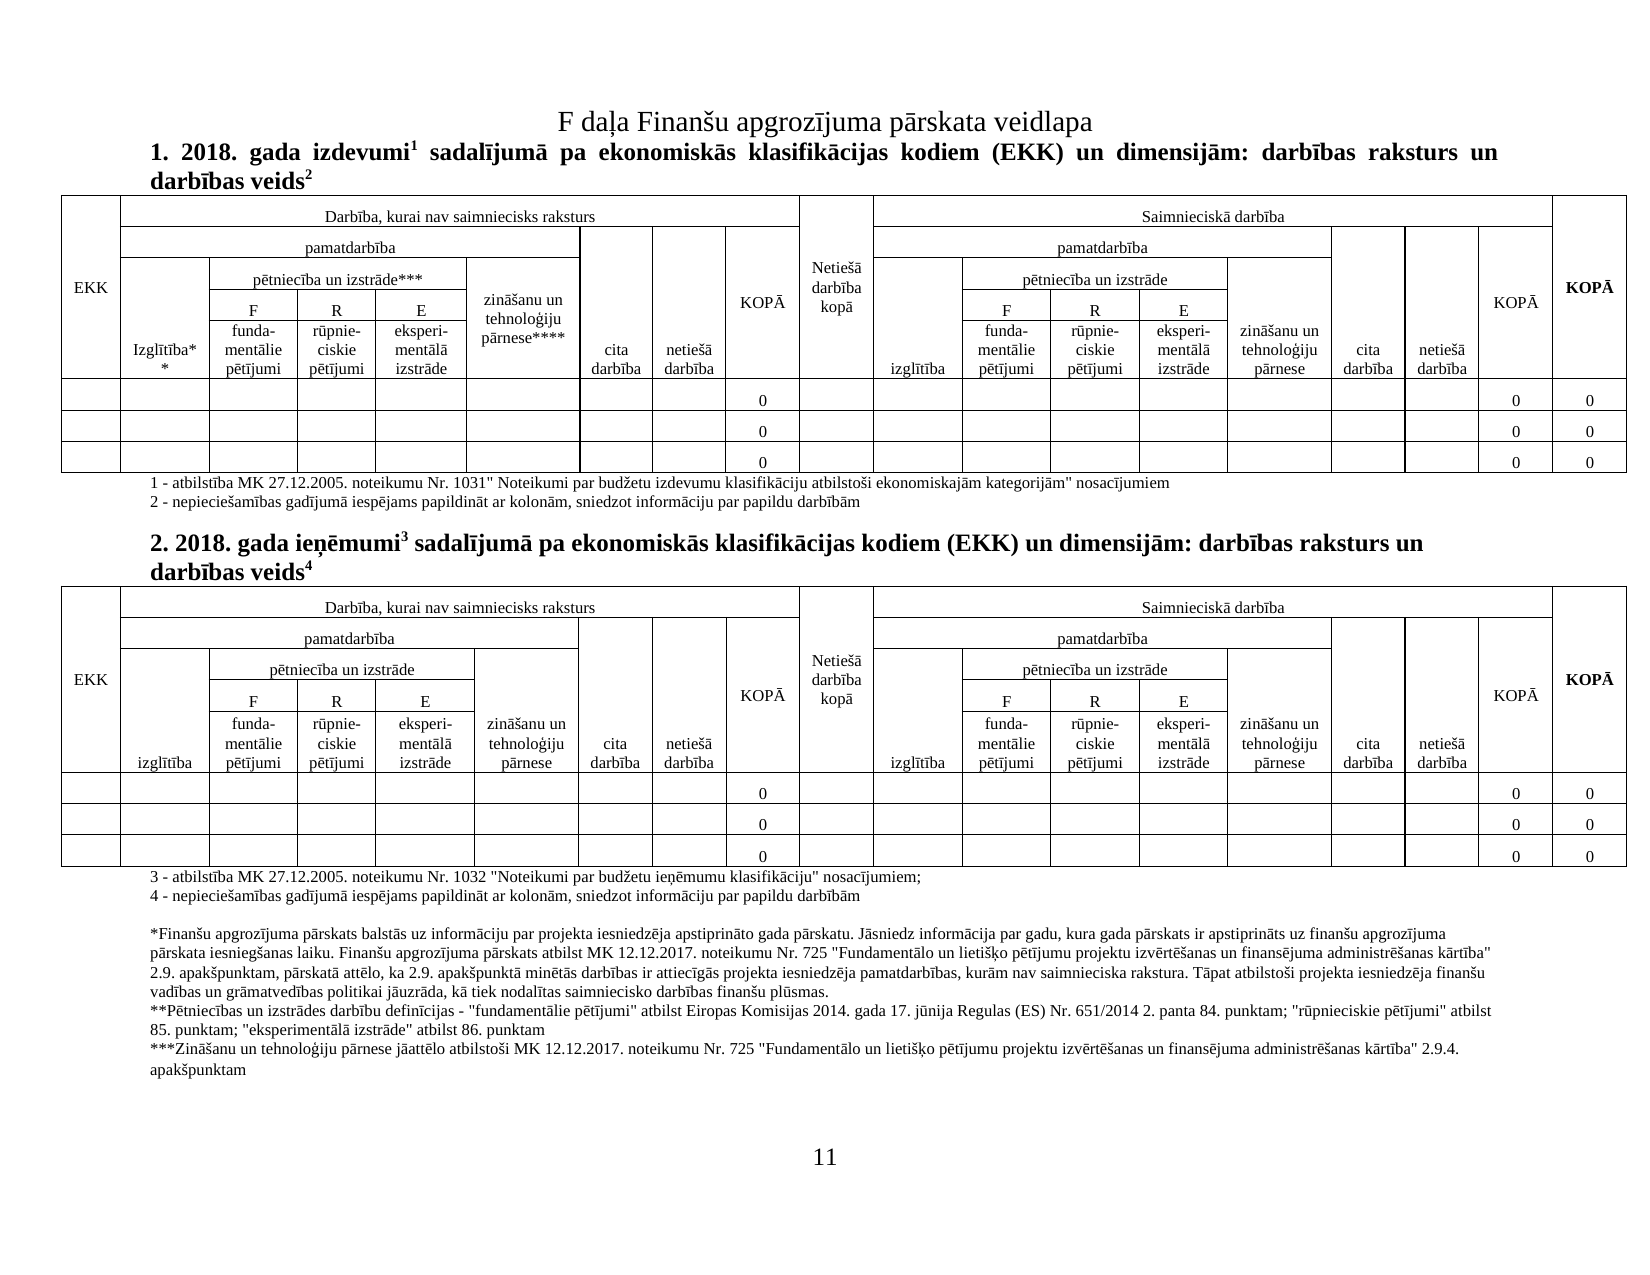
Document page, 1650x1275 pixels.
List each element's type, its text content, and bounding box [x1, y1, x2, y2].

table_cell [475, 804, 578, 834]
table_cell [1140, 442, 1227, 472]
table_cell KOPĀ [727, 618, 799, 772]
text 3 - atbilstība MK 27.12.2005. noteikumu Nr. 1032 "Noteikumi par budžetu ieņēmumu klasifikāciju" nosacījumiem; [150, 867, 1500, 886]
table_cell [963, 442, 1050, 472]
table_cell eksperi- mentālā izstrāde [1140, 321, 1227, 378]
table_cell [653, 835, 726, 866]
table_cell [376, 835, 474, 866]
text 1. 2018. gada izdevumi1 sadalījumā pa ekonomiskās klasifikācijas kodiem (EKK) un dimensijām: darbības raksturs un darbības veids2 [150, 137, 1500, 195]
table_cell [874, 773, 962, 803]
table_cell izglītība [121, 649, 209, 772]
table_cell cita darbība [581, 227, 652, 378]
table_header EKK [62, 587, 120, 772]
text 1 - atbilstība MK 27.12.2005. noteikumu Nr. 1031" Noteikumi par budžetu izdevumu klasifikāciju atbilstoši ekonomiskajām kategorijām" nosacījumiem [150, 473, 1500, 492]
table_cell [1406, 804, 1478, 834]
table_cell [1332, 804, 1404, 834]
table_cell [121, 773, 209, 803]
table_cell [1406, 379, 1478, 409]
table_cell [467, 442, 579, 472]
table_cell 0 [1479, 773, 1552, 803]
table_cell 0 [1479, 804, 1552, 834]
table_cell [1140, 835, 1227, 866]
table_cell cita darbība [579, 618, 652, 772]
table_header Saimnieciskā darbība [874, 587, 1552, 617]
table_cell [298, 835, 375, 866]
table_cell [210, 379, 297, 409]
table_cell [121, 379, 209, 409]
table_cell [62, 442, 120, 472]
table_cell [1406, 442, 1478, 472]
table_cell [1051, 835, 1139, 866]
table_cell [800, 411, 873, 441]
table_cell [210, 442, 297, 472]
table_cell 0 [1479, 411, 1552, 441]
table_cell [210, 411, 297, 441]
table_header Saimnieciskā darbība [874, 196, 1552, 226]
table_cell [298, 411, 375, 441]
table_cell [963, 804, 1050, 834]
table_cell [62, 835, 120, 866]
table_cell E [1140, 680, 1227, 711]
table_cell rūpnie- ciskie pētījumi [1051, 712, 1139, 772]
table_cell 0 [727, 835, 799, 866]
table_cell [963, 379, 1050, 409]
table_cell [581, 442, 652, 472]
table_cell zināšanu un tehnoloģiju pārnese**** [467, 258, 579, 378]
table_cell [121, 804, 209, 834]
subtitle F daļa Finanšu apgrozījuma pārskata veidlapa [150, 104, 1500, 137]
text ***Zināšanu un tehnoloģiju pārnese jāattēlo atbilstoši MK 12.12.2017. noteikumu Nr. 725 "Fundamentālo un lietišķo pētījumu projektu izvērtēšanas un finansējuma administrēšanas kārtība" 2.9.4. apakšpunktam [150, 1039, 1500, 1079]
table_cell R [1051, 290, 1139, 320]
table_cell [376, 379, 466, 409]
table_cell [1140, 411, 1227, 441]
table_cell Izglītība** [121, 258, 209, 378]
table_cell 0 [726, 442, 799, 472]
table_cell KOPĀ [1479, 618, 1552, 772]
table_cell [653, 411, 725, 441]
table_cell pētniecība un izstrāde [963, 649, 1227, 679]
table_cell pamatdarbība [121, 227, 579, 257]
table_cell E [376, 680, 474, 711]
table_cell [1332, 411, 1404, 441]
table_header EKK [62, 196, 120, 378]
table_cell izglītība [874, 258, 962, 378]
table_cell [581, 411, 652, 441]
table_cell [1228, 442, 1331, 472]
table_cell cita darbība [1332, 618, 1404, 772]
table_cell [874, 411, 962, 441]
text *Finanšu apgrozījuma pārskats balstās uz informāciju par projekta iesniedzēja apstiprināto gada pārskatu. Jāsniedz informācija par gadu, kura gada pārskats ir apstiprināts uz finanšu apgrozījuma pārskata iesniegšanas laiku. Finanšu apgrozījuma pārskats atbilst MK 12.12.2017. noteikumu Nr. 725 "Fundamentālo un lietišķo pētījumu projektu izvērtēšanas un finansējuma administrēšanas kārtība" 2.9. apakšpunktam, pārskatā attēlo, ka 2.9. apakšpunktā minētās darbības ir attiecīgās projekta iesniedzēja pamatdarbības, kurām nav saimnieciska rakstura. Tāpat atbilstoši projekta iesniedzēja finanšu vadības un grāmatvedības politikai jāuzrāda, kā tiek nodalītas saimniecisko darbības finanšu plūsmas. [150, 924, 1500, 1001]
table_cell [1051, 773, 1139, 803]
text 2. 2018. gada ieņēmumi3 sadalījumā pa ekonomiskās klasifikācijas kodiem (EKK) un dimensijām: darbības raksturs un darbības veids4 [150, 528, 1500, 586]
table_cell [800, 442, 873, 472]
table_cell [874, 804, 962, 834]
table_cell [1332, 442, 1404, 472]
table_cell [1051, 442, 1139, 472]
table_header KOPĀ [1553, 196, 1626, 378]
table_cell [1406, 835, 1478, 866]
table_cell F [210, 680, 297, 711]
table_cell eksperi- mentālā izstrāde [376, 712, 474, 772]
table_cell rūpnie- ciskie pētījumi [1051, 321, 1139, 378]
table_cell [963, 773, 1050, 803]
table_cell [210, 835, 297, 866]
table_cell [963, 835, 1050, 866]
table_cell funda- mentālie pētījumi [210, 321, 297, 378]
table_cell [1406, 411, 1478, 441]
table_cell [1228, 835, 1331, 866]
table_cell [298, 804, 375, 834]
table_cell E [1140, 290, 1227, 320]
table_cell KOPĀ [726, 227, 799, 378]
table_cell 0 [1553, 804, 1626, 834]
table_cell 0 [727, 804, 799, 834]
table_cell pamatdarbība [121, 618, 578, 648]
table_cell 0 [726, 411, 799, 441]
table_cell [1228, 411, 1331, 441]
table_cell zināšanu un tehnoloģiju pārnese [475, 649, 578, 772]
table_header KOPĀ [1553, 587, 1626, 772]
table_cell zināšanu un tehnoloģiju pārnese [1228, 258, 1331, 378]
table_cell funda- mentālie pētījumi [963, 321, 1050, 378]
table_cell [579, 773, 652, 803]
table_cell [467, 379, 579, 409]
table_cell [1051, 804, 1139, 834]
table_cell [376, 804, 474, 834]
table_cell [579, 804, 652, 834]
table_cell F [210, 290, 297, 320]
table_cell [1228, 773, 1331, 803]
table_cell netiešā darbība [653, 618, 726, 772]
table_cell [1332, 773, 1404, 803]
text 2 - nepieciešamības gadījumā iespējams papildināt ar kolonām, sniedzot informāciju par papildu darbībām [150, 492, 1500, 511]
table_cell [579, 835, 652, 866]
table_cell 0 [1553, 773, 1626, 803]
table_cell [298, 773, 375, 803]
table_cell [376, 411, 466, 441]
table_cell izglītība [874, 649, 962, 772]
table_cell [874, 835, 962, 866]
table_cell 0 [1553, 835, 1626, 866]
table_cell 0 [1479, 442, 1552, 472]
table_header Netiešā darbība kopā [800, 587, 873, 772]
table_cell [1140, 804, 1227, 834]
table_cell [210, 773, 297, 803]
table_cell [653, 442, 725, 472]
table_cell R [298, 290, 375, 320]
table_cell rūpnie- ciskie pētījumi [298, 712, 375, 772]
table_cell [874, 379, 962, 409]
table_cell [963, 411, 1050, 441]
table_cell [800, 773, 873, 803]
table_cell funda- mentālie pētījumi [963, 712, 1050, 772]
table_cell [298, 442, 375, 472]
table_cell [1406, 773, 1478, 803]
table_cell [800, 835, 873, 866]
table_cell [475, 835, 578, 866]
table_cell pamatdarbība [874, 618, 1331, 648]
text 4 - nepieciešamības gadījumā iespējams papildināt ar kolonām, sniedzot informāciju par papildu darbībām [150, 886, 1500, 905]
table_header Netiešā darbība kopā [800, 196, 873, 378]
table_cell [62, 411, 120, 441]
table_cell [1332, 379, 1404, 409]
table_cell E [376, 290, 466, 320]
table_cell [376, 442, 466, 472]
table_cell [475, 773, 578, 803]
table_cell R [1051, 680, 1139, 711]
table_cell [62, 379, 120, 409]
table_cell [376, 773, 474, 803]
table_cell [1228, 804, 1331, 834]
table_cell netiešā darbība [1406, 227, 1478, 378]
table_cell 0 [1479, 835, 1552, 866]
table_cell [1140, 379, 1227, 409]
table_cell pamatdarbība [874, 227, 1331, 257]
table_cell [1228, 379, 1331, 409]
table_cell funda- mentālie pētījumi [210, 712, 297, 772]
table_cell netiešā darbība [653, 227, 725, 378]
table_cell [800, 379, 873, 409]
table_cell [121, 442, 209, 472]
table_cell [210, 804, 297, 834]
table_cell [874, 442, 962, 472]
table_cell [298, 379, 375, 409]
table_cell pētniecība un izstrāde [963, 258, 1227, 288]
text **Pētniecības un izstrādes darbību definīcijas - "fundamentālie pētījumi" atbilst Eiropas Komisijas 2014. gada 17. jūnija Regulas (ES) Nr. 651/2014 2. panta 84. punktam; "rūpnieciskie pētījumi" atbilst 85. punktam; "eksperimentālā izstrāde" atbilst 86. punktam [150, 1001, 1500, 1039]
table_cell KOPĀ [1479, 227, 1552, 378]
table_cell 0 [1479, 379, 1552, 409]
table_cell [62, 804, 120, 834]
table_cell [1051, 379, 1139, 409]
table_cell [121, 411, 209, 441]
table_cell 0 [726, 379, 799, 409]
table_cell 0 [1553, 442, 1626, 472]
table_cell R [298, 680, 375, 711]
table_cell 0 [727, 773, 799, 803]
table_cell [467, 411, 579, 441]
table_cell rūpnie- ciskie pētījumi [298, 321, 375, 378]
table_cell 0 [1553, 379, 1626, 409]
table_cell F [963, 290, 1050, 320]
table_cell 0 [1553, 411, 1626, 441]
table_cell [800, 804, 873, 834]
table_cell [1051, 411, 1139, 441]
table_cell [653, 379, 725, 409]
table_cell cita darbība [1332, 227, 1404, 378]
table_cell [1140, 773, 1227, 803]
table_cell pētniecība un izstrāde*** [210, 258, 466, 288]
table_cell [581, 379, 652, 409]
table_cell eksperi- mentālā izstrāde [376, 321, 466, 378]
table_header Darbība, kurai nav saimniecisks raksturs [121, 196, 799, 226]
table_cell [1332, 835, 1404, 866]
table_cell F [963, 680, 1050, 711]
table_cell zināšanu un tehnoloģiju pārnese [1228, 649, 1331, 772]
table_cell [653, 804, 726, 834]
table_cell [121, 835, 209, 866]
table_cell [62, 773, 120, 803]
table_cell netiešā darbība [1406, 618, 1478, 772]
table_header Darbība, kurai nav saimniecisks raksturs [121, 587, 799, 617]
table_cell eksperi- mentālā izstrāde [1140, 712, 1227, 772]
table_cell pētniecība un izstrāde [210, 649, 474, 679]
table_cell [653, 773, 726, 803]
